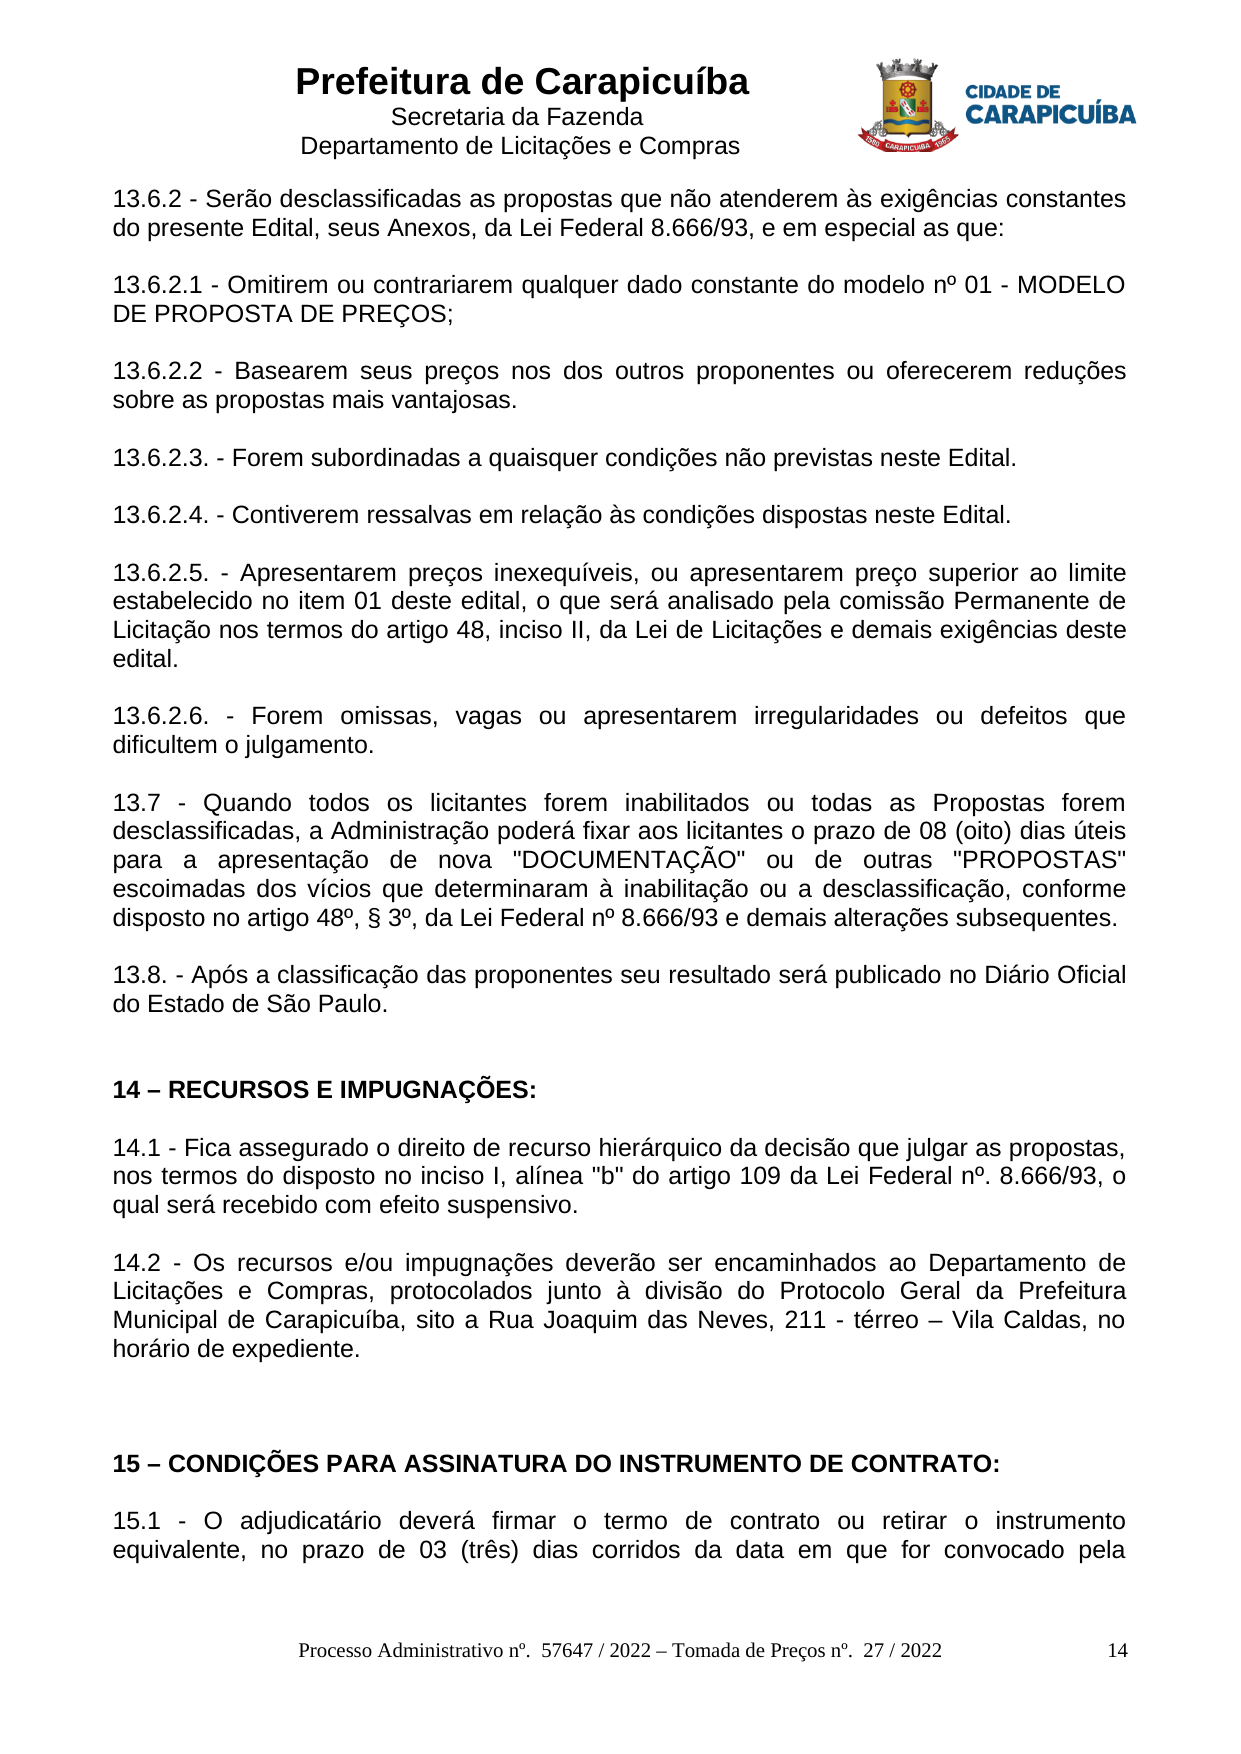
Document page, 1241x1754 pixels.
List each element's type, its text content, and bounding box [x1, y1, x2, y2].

text 13.8. - Após a classificação das proponentes seu resultado será publicado no Diário Oficial do Estado de São Paulo. [112, 960, 1128, 1017]
text 13.6.2.3. - Forem subordinadas a quaisquer condições não previstas neste Edital. [112, 442, 1128, 471]
text 13.6.2.1 - Omitirem ou contrariarem qualquer dado constante do modelo nº 01 - MODELO DE PROPOSTA DE PREÇOS; [112, 270, 1128, 327]
text 14.2 - Os recursos e/ou impugnações deverão ser encaminhados ao Departamento de Licitações e Compras, protocolados junto à divisão do Protocolo Geral da Prefeitura Municipal de Carapicuíba, sito a Rua Joaquim das Neves, 211 - térreo – Vila Caldas, no horário de expediente. [112, 1247, 1128, 1362]
text 15 – CONDIÇÕES PARA ASSINATURA DO INSTRUMENTO DE CONTRATO: [112, 1449, 1128, 1477]
text 13.7 - Quando todos os licitantes forem inabilitados ou todas as Propostas forem desclassificadas, a Administração poderá fixar aos licitantes o prazo de 08 (oito) dias úteis para a apresentação de nova "DOCUMENTAÇÃO" ou de outras "PROPOSTAS" escoimadas dos vícios que determinaram à inabilitação ou a desclassificação, conforme disposto no artigo 48º, § 3º, da Lei Federal nº 8.666/93 e demais alterações subsequentes. [112, 787, 1128, 931]
text 14.1 - Fica assegurado o direito de recurso hierárquico da decisão que julgar as propostas, nos termos do disposto no inciso I, alínea "b" do artigo 109 da Lei Federal nº. 8.666/93, o qual será recebido com efeito suspensivo. [112, 1132, 1128, 1219]
picture [857, 57, 1139, 152]
text 13.6.2.4. - Contiverem ressalvas em relação às condições dispostas neste Edital. [112, 500, 1128, 529]
text 13.6.2.6. - Forem omissas, vagas ou apresentarem irregularidades ou defeitos que dificultem o julgamento. [112, 701, 1128, 759]
text 13.6.2 - Serão desclassificadas as propostas que não atenderem às exigências constantes do presente Edital, seus Anexos, da Lei Federal 8.666/93, e em especial as que: [112, 184, 1128, 241]
text 14 – RECURSOS E IMPUGNAÇÕES: [112, 1075, 1128, 1104]
text 13.6.2.2 - Basearem seus preços nos dos outros proponentes ou oferecerem reduções sobre as propostas mais vantajosas. [112, 356, 1128, 414]
text 13.6.2.5. - Apresentarem preços inexequíveis, ou apresentarem preço superior ao limite estabelecido no item 01 deste edital, o que será analisado pela comissão Permanente de Licitação nos termos do artigo 48, inciso II, da Lei de Licitações e demais exigências deste edital. [112, 557, 1128, 672]
